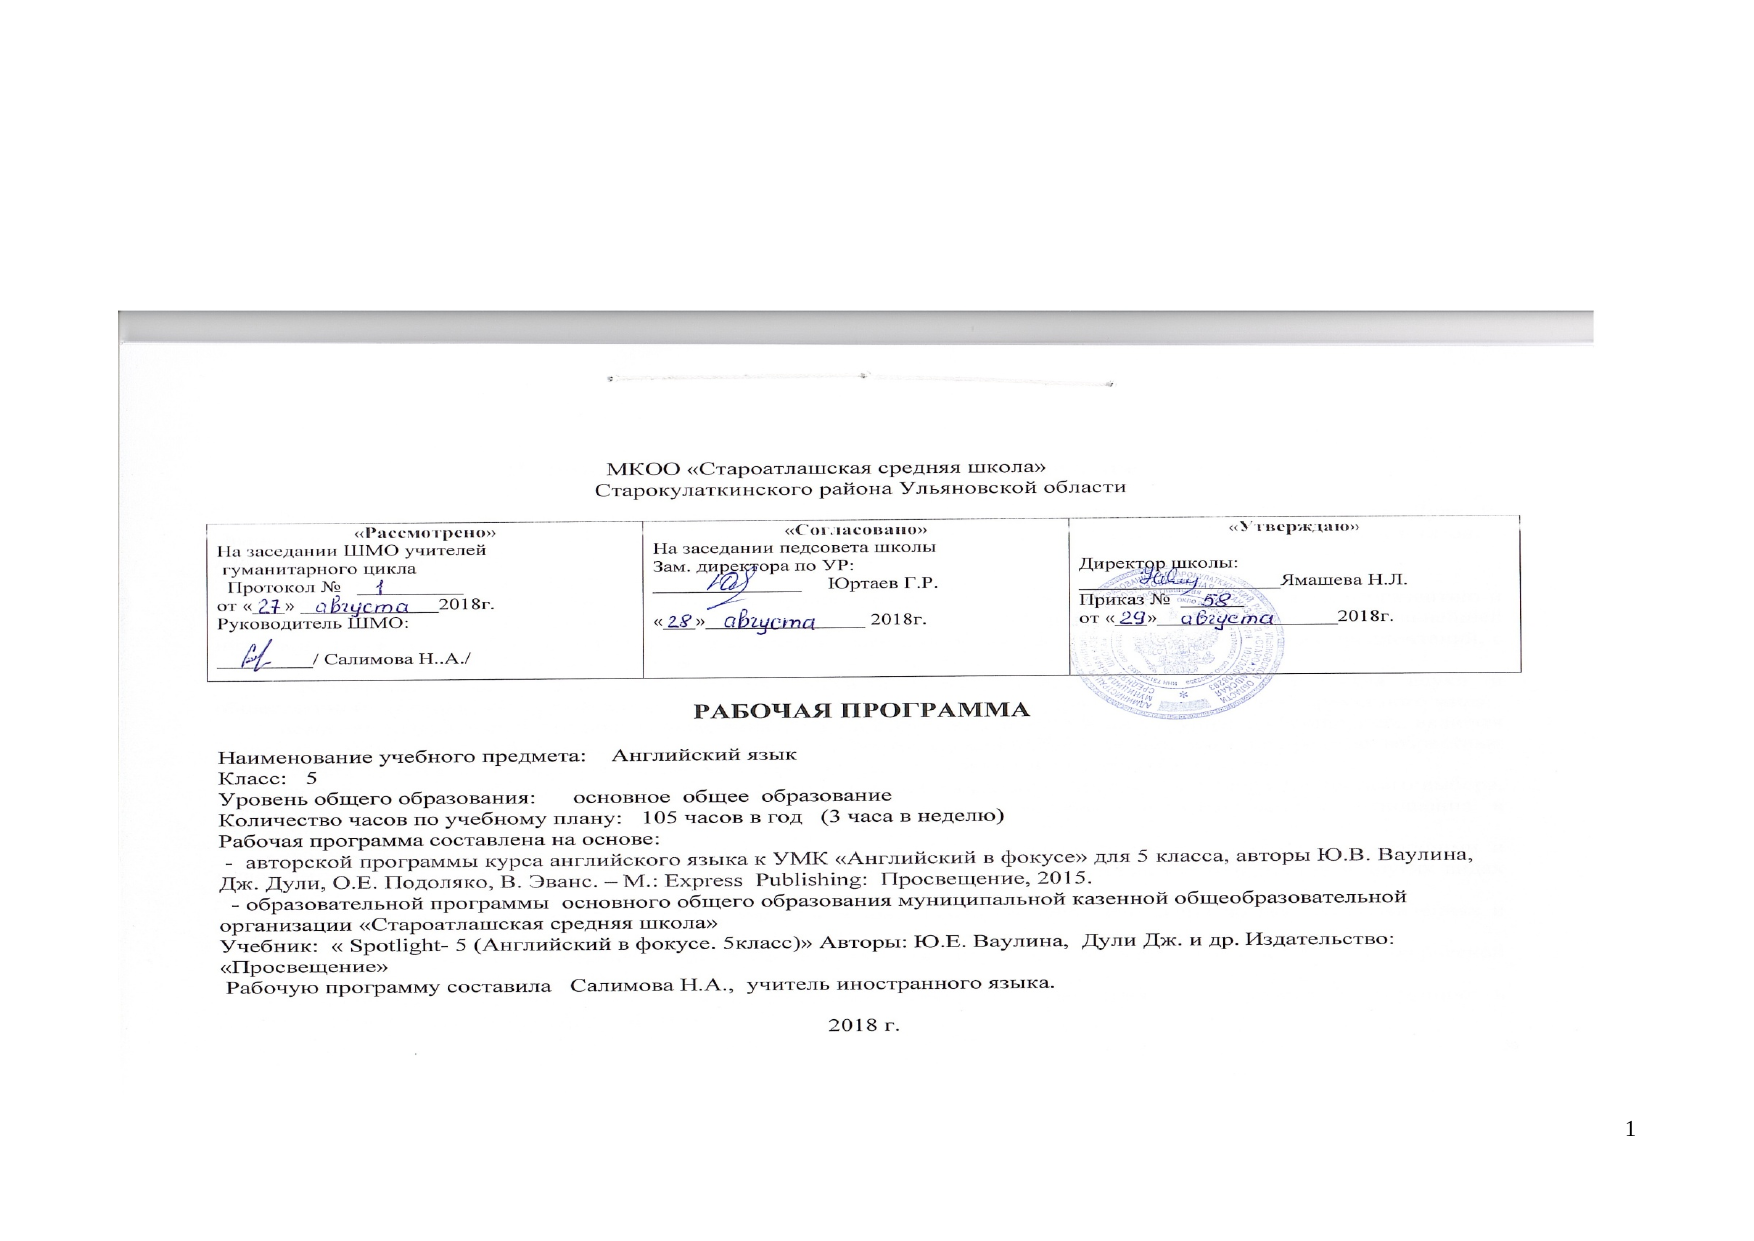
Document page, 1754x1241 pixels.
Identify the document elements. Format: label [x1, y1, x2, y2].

picture [118, 306, 1603, 1095]
